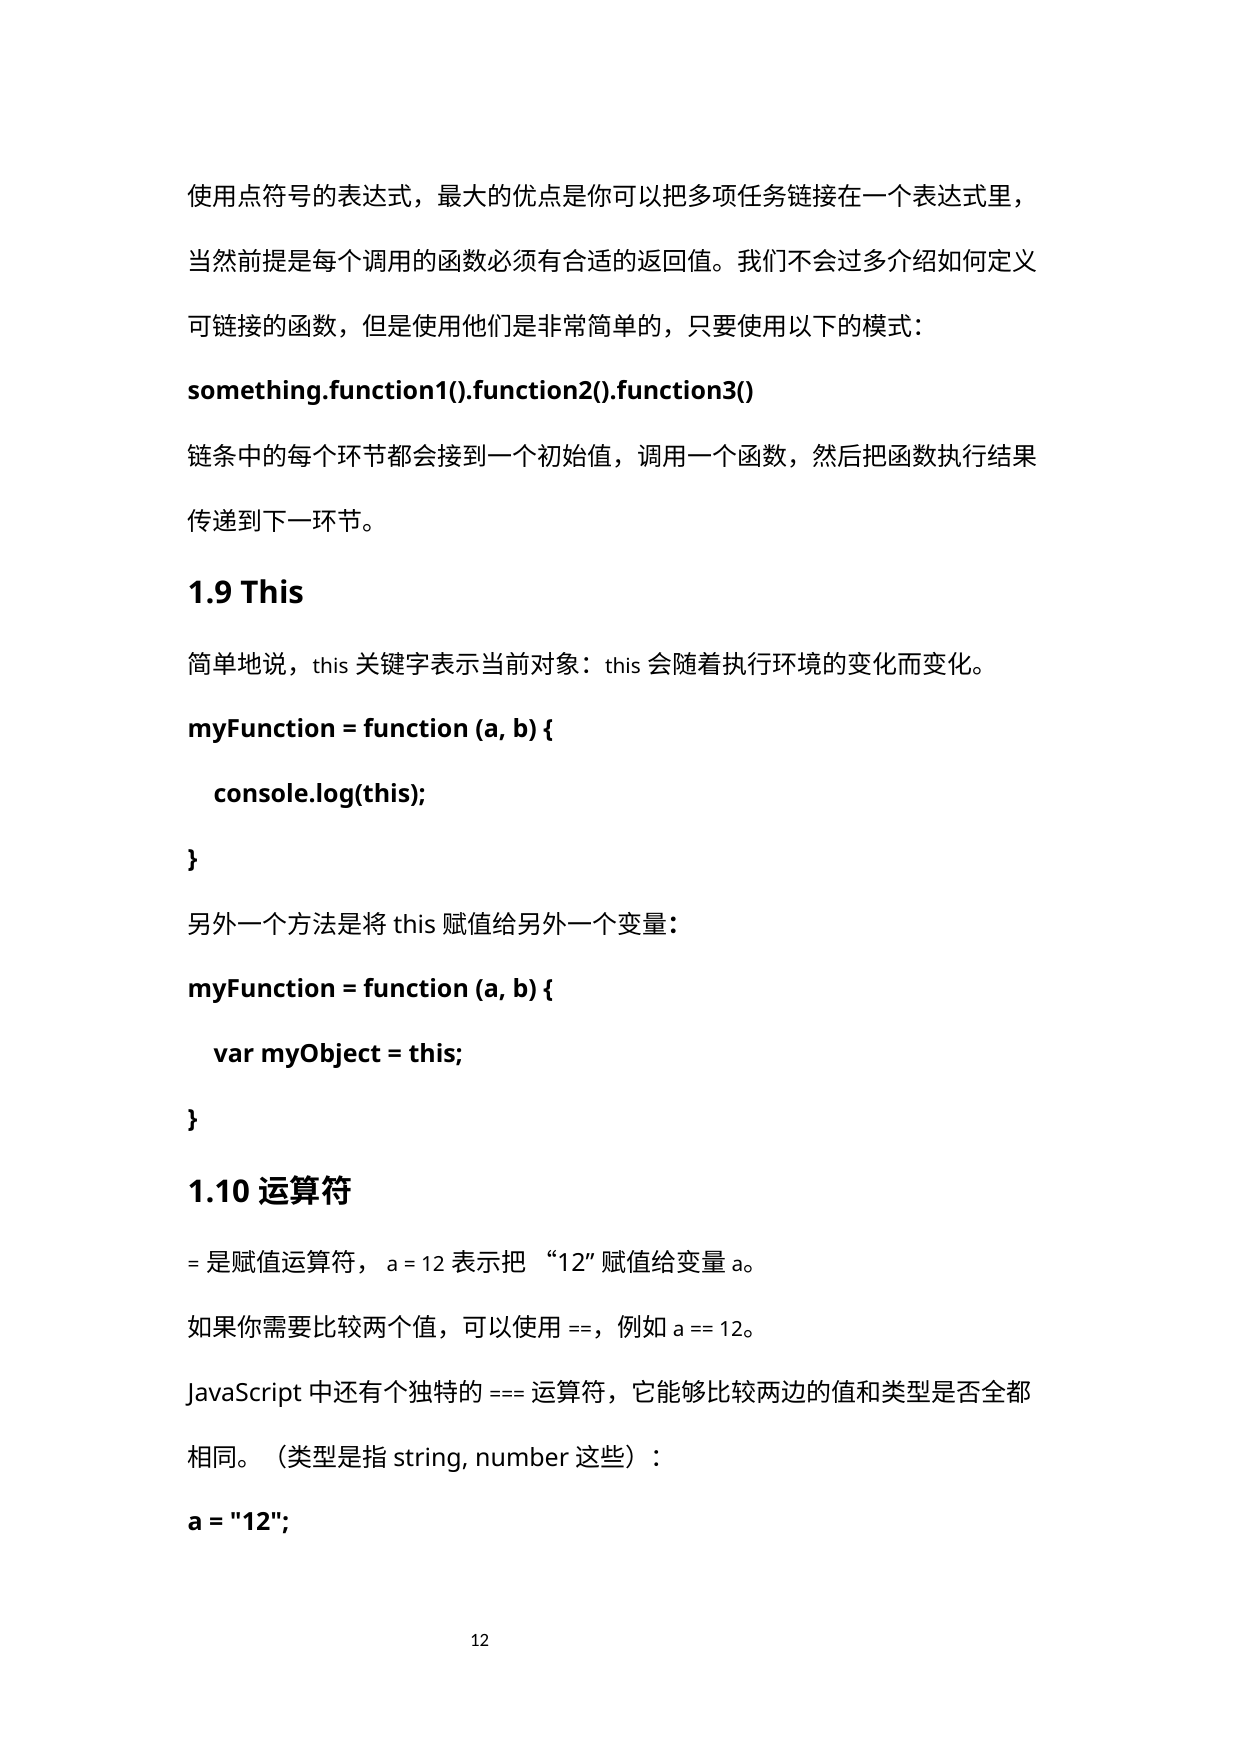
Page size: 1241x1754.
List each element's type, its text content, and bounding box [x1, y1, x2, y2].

text 简单地说，this 关键字表示当前对象：this 会随着执行环境的变化而变化。 [187, 630, 1053, 695]
subtitle 1.9 This [187, 558, 1053, 623]
text a = "12"; [187, 1488, 1053, 1553]
text console.log(this); [187, 760, 1053, 825]
subtitle 1.10 运算符 [187, 1156, 1053, 1221]
text myFunction = function (a, b) { [187, 695, 1053, 760]
text } [187, 1085, 1053, 1150]
text 使用点符号的表达式，最大的优点是你可以把多项任务链接在一个表达式里，当然前提是每个调用的函数必须有合适的返回值。我们不会过多介绍如何定义可链接的函数，但是使用他们是非常简单的，只要使用以下的模式：something.function1().function2().function3() [187, 162, 1053, 422]
text 链条中的每个环节都会接到一个初始值，调用一个函数，然后把函数执行结果传递到下一环节。 [187, 422, 1053, 552]
text = 是赋值运算符， a = 12 表示把 “12” 赋值给变量 a。 [187, 1228, 1053, 1293]
text myFunction = function (a, b) { [187, 955, 1053, 1020]
text JavaScript 中还有个独特的 === 运算符，它能够比较两边的值和类型是否全都相同。（类型是指 string, number 这些）： [187, 1358, 1053, 1488]
text } [187, 825, 1053, 890]
text var myObject = this; [187, 1020, 1053, 1085]
text 另外一个方法是将 this 赋值给另外一个变量： [187, 890, 1053, 955]
text 如果你需要比较两个值，可以使用 ==，例如 a == 12。 [187, 1293, 1053, 1358]
